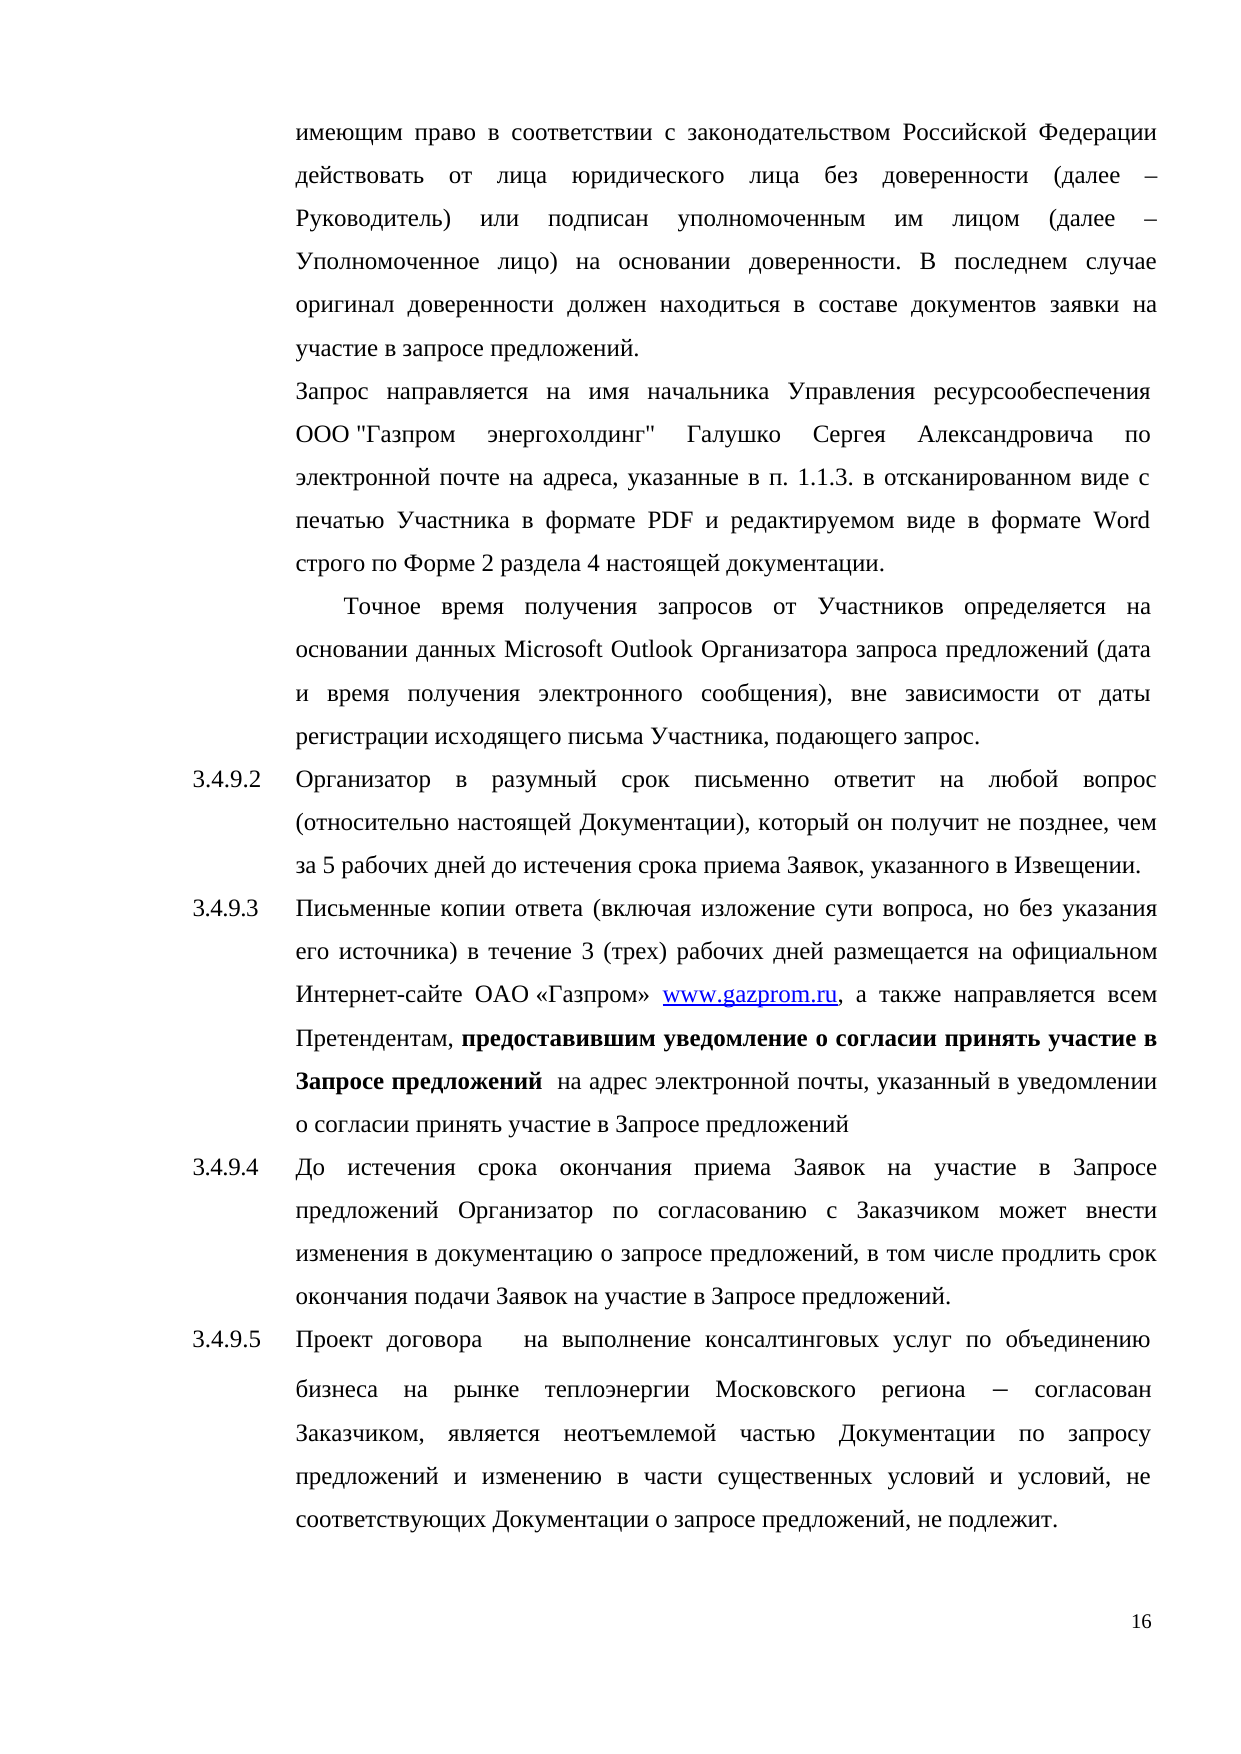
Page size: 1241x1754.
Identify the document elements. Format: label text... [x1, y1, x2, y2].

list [192, 117, 1158, 361]
list До истечения срока окончания приема Заявок на участие в Запросе предложений Организатор по согласованию с Заказчиком может внести изменения в документацию о запросе предложений, в том числе продлить срок окончания подачи Заявок на участие в Запросе предложений. [192, 1152, 1158, 1310]
text Точное время получения запросов от Участников определяется на основании данных Microsoft Outlook Организатора запроса предложений (дата и время получения электронного сообщения), вне зависимости от даты регистрации исходящего письма Участника, подающего запрос. [295, 591, 1152, 749]
list Организатор в разумный срок письменно ответит на любой вопрос (относительно настоящей Документации), который он получит не позднее, чем за 5 рабочих дней до истечения срока приема Заявок, указанного в Извещении. [192, 764, 1158, 879]
list Проект договора на выполнение консалтинговых услуг по объединению бизнеса на рынке теплоэнергии Московского региона – согласован Заказчиком, является неотъемлемой частью Документации по запросу предложений и изменению в части существенных условий и условий, не соответствующих Документации о запросе предложений, не подлежит. [192, 1324, 1152, 1533]
list Письменные копии ответа (включая изложение сути вопроса, но без указания его источника) в течение 3 (трех) рабочих дней размещается на официальном Интернет-сайте ОАО «Газпром» www.gazprom.ru, а также направляется всем Претендентам, предоставившим уведомление о согласии принять участие в Запросе предложений на адрес электронной почты, указанный в уведомлении о согласии принять участие в Запросе предложений [192, 893, 1158, 1138]
text Запрос направляется на имя начальника Управления ресурсообеспечения ООО "Газпром энергохолдинг" Галушко Сергея Александровича по электронной почте на адреса, указанные в п. 1.1.3. в отсканированном виде с печатью Участника в формате PDF и редактируемом виде в формате Word строго по Форме 2 раздела 4 настоящей документации. [295, 376, 1152, 577]
